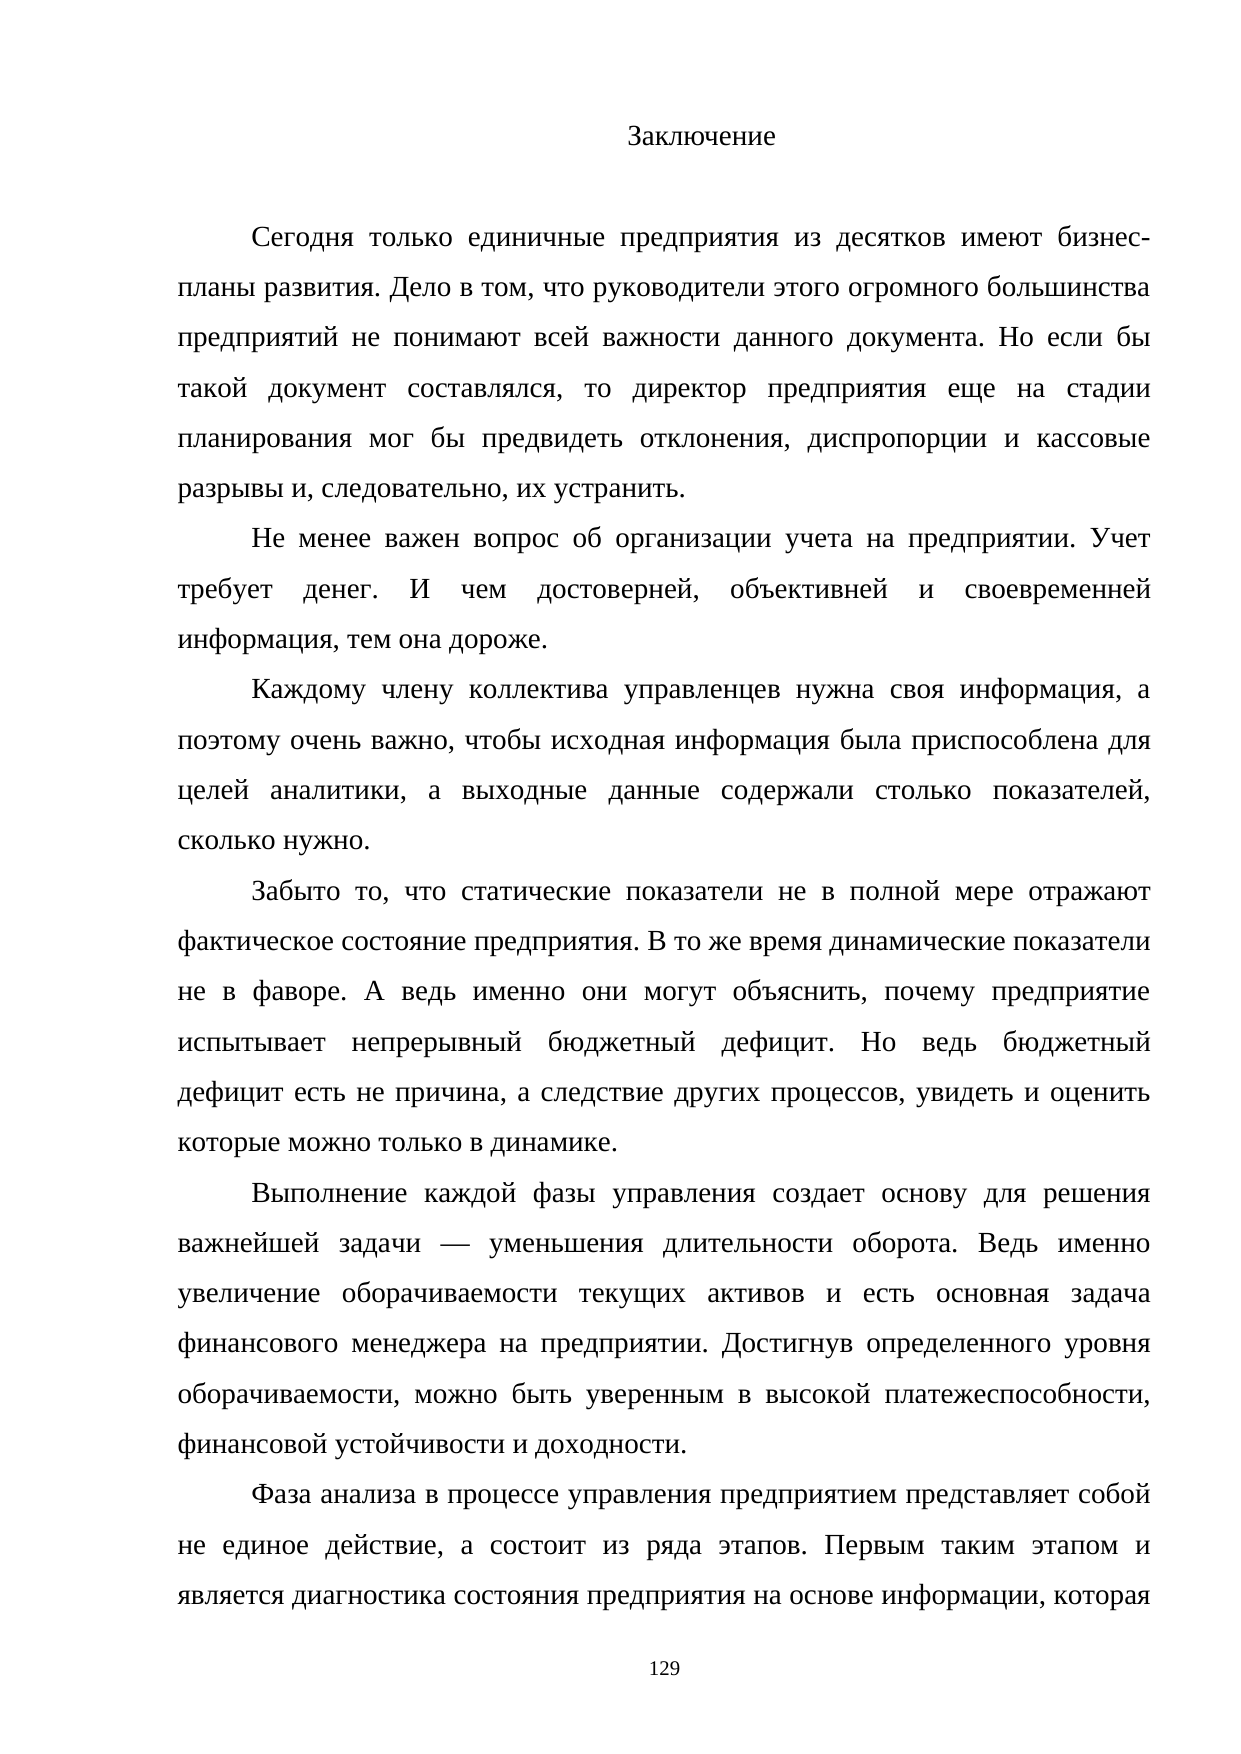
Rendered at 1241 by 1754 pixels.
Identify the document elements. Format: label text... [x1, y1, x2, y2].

subtitle Заключение [177, 118, 1152, 152]
text Выполнение каждой фазы управления создает основу для решения важнейшей задачи — уменьшения длительности оборота. Ведь именно увеличение оборачиваемости текущих активов и есть основная задача финансового менеджера на предприятии. Достигнув определенного уровня оборачиваемости, можно быть уверенным в высокой платежеспособности, финансовой устойчивости и доходности. [177, 1175, 1152, 1460]
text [177, 1477, 1152, 1611]
text Забыто то, что статические показатели не в полной мере отражают фактическое состояние предприятия. В то же время динамические показатели не в фаворе. А ведь именно они могут объяснить, почему предприятие испытывает непрерывный бюджетный дефицит. Но ведь бюджетный дефицит есть не причина, а следствие других процессов, увидеть и оценить которые можно только в динамике. [177, 873, 1152, 1158]
text Сегодня только единичные предприятия из десятков имеют бизнес-планы развития. Дело в том, что руководители этого огромного большинства предприятий не понимают всей важности данного документа. Но если бы такой документ составлялся, то директор предприятия еще на стадии планирования мог бы предвидеть отклонения, диспропорции и кассовые разрывы и, следовательно, их устранить. [177, 219, 1152, 504]
text Каждому члену коллектива управленцев нужна своя информация, а поэтому очень важно, чтобы исходная информация была приспособлена для целей аналитики, а выходные данные содержали столько показателей, сколько нужно. [177, 672, 1152, 856]
text Не менее важен вопрос об организации учета на предприятии. Учет требует денег. И чем достоверней, объективней и своевременней информация, тем она дороже. [177, 521, 1152, 655]
